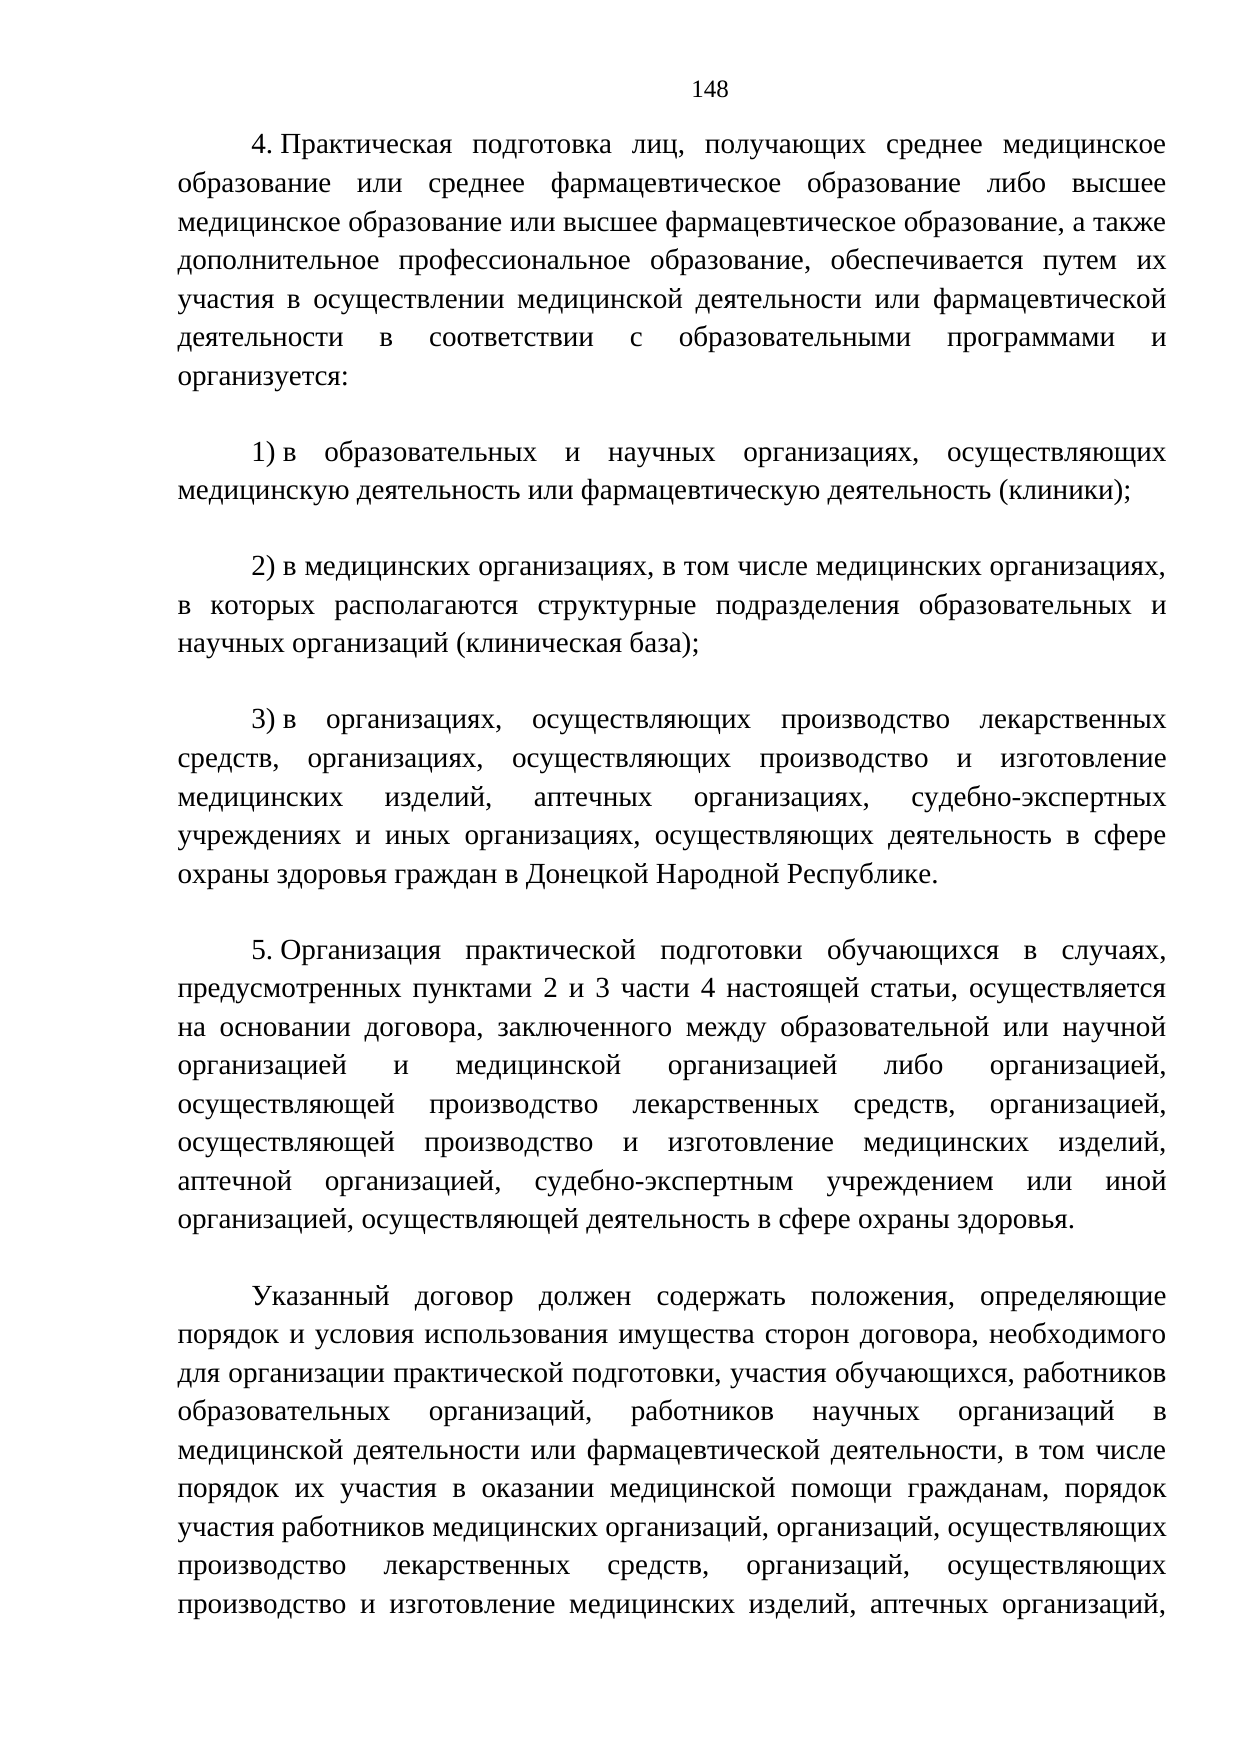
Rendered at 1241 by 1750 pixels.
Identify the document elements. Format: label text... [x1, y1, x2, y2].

text 1) в образовательных и научных организациях, осуществляющих медицинскую деятельность или фармацевтическую деятельность (клиники); [177, 434, 1167, 506]
text 5. Организация практической подготовки обучающихся в случаях, предусмотренных пунктами 2 и 3 части 4 настоящей статьи, осуществляется на основании договора, заключенного между образовательной или научной организацией и медицинской организацией либо организацией, осуществляющей производство лекарственных средств, организацией, осуществляющей производство и изготовление медицинских изделий, аптечной организацией, судебно-экспертным учреждением или иной организацией, осуществляющей деятельность в сфере охраны здоровья. [177, 932, 1167, 1235]
text 2) в медицинских организациях, в том числе медицинских организациях, в которых располагаются структурные подразделения образовательных и научных организаций (клиническая база); [177, 548, 1167, 659]
text 4. Практическая подготовка лиц, получающих среднее медицинское образование или среднее фармацевтическое образование либо высшее медицинское образование или высшее фармацевтическое образование, а также дополнительное профессиональное образование, обеспечивается путем их участия в осуществлении медицинской деятельности или фармацевтической деятельности в соответствии с образовательными программами и организуется: [177, 127, 1167, 391]
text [177, 1278, 1167, 1619]
text 3) в организациях, осуществляющих производство лекарственных средств, организациях, осуществляющих производство и изготовление медицинских изделий, аптечных организациях, судебно-экспертных учреждениях и иных организациях, осуществляющих деятельность в сфере охраны здоровья граждан в Донецкой Народной Республике. [177, 702, 1167, 889]
